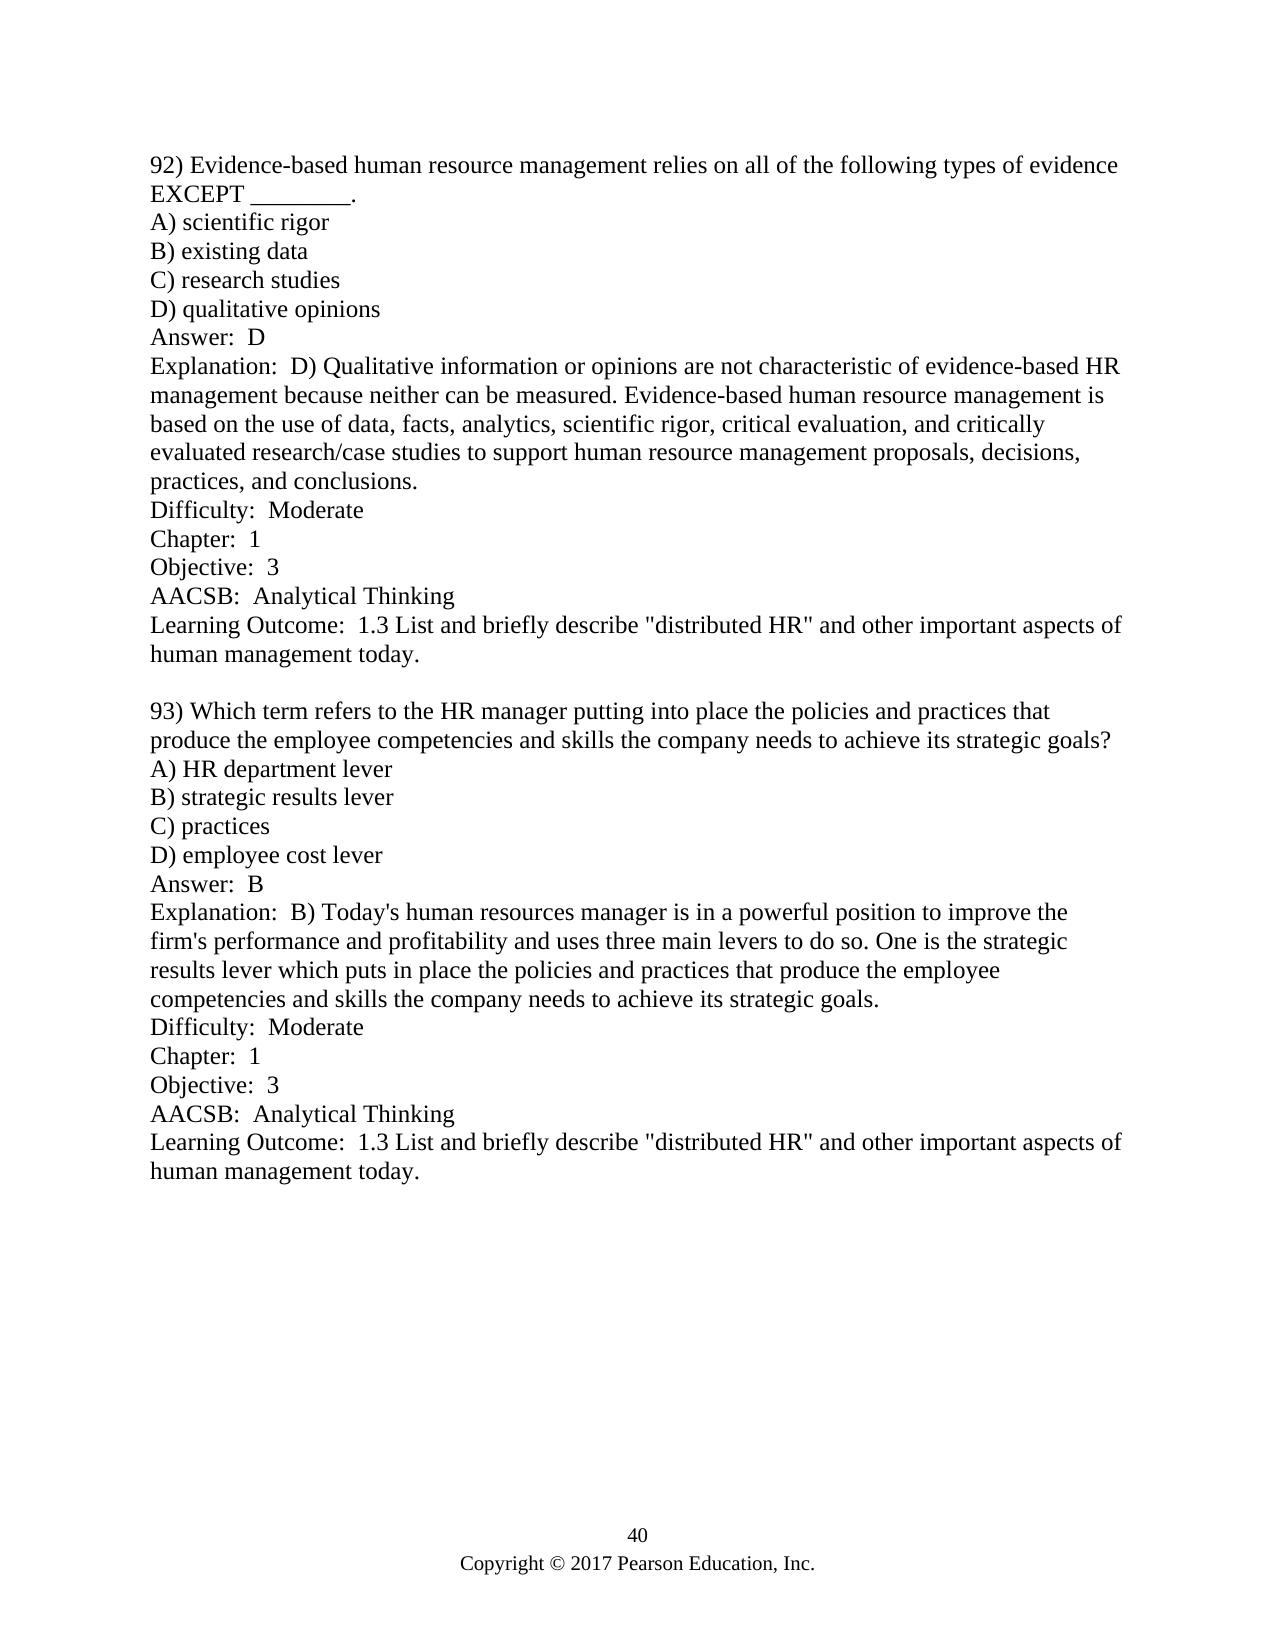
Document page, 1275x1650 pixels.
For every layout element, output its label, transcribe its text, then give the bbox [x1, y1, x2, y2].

text Objective: 3 [150, 1070, 1125, 1099]
text Objective: 3 [150, 552, 1125, 581]
text 92) Evidence-based human resource management relies on all of the following types of evidence EXCEPT ________. [150, 150, 1125, 207]
text A) HR department lever [150, 754, 1125, 782]
text C) practices [150, 811, 1125, 840]
text D) employee cost lever [150, 840, 1125, 869]
text C) research studies [150, 265, 1125, 294]
text Chapter: 1 [150, 1041, 1125, 1070]
text Learning Outcome: 1.3 List and briefly describe "distributed HR" and other important aspects of human management today. [150, 1127, 1125, 1185]
text AACSB: Analytical Thinking [150, 1099, 1125, 1127]
text B) strategic results lever [150, 782, 1125, 811]
text A) scientific rigor [150, 207, 1125, 236]
text Answer: D [150, 322, 1125, 351]
text D) qualitative opinions [150, 294, 1125, 322]
text Explanation: B) Today's human resources manager is in a powerful position to improve the firm's performance and profitability and uses three main levers to do so. One is the strategic results lever which puts in place the policies and practices that produce the employee competencies and skills the company needs to achieve its strategic goals. [150, 897, 1125, 1012]
text B) existing data [150, 236, 1125, 265]
text Difficulty: Moderate [150, 1012, 1125, 1041]
text Difficulty: Moderate [150, 495, 1125, 524]
text Chapter: 1 [150, 524, 1125, 552]
text Explanation: D) Qualitative information or opinions are not characteristic of evidence-based HR management because neither can be measured. Evidence-based human resource management is based on the use of data, facts, analytics, scientific rigor, critical evaluation, and critically evaluated research/case studies to support human resource management proposals, decisions, practices, and conclusions. [150, 351, 1125, 495]
text 93) Which term refers to the HR manager putting into place the policies and practices that produce the employee competencies and skills the company needs to achieve its strategic goals? [150, 696, 1125, 754]
text Learning Outcome: 1.3 List and briefly describe "distributed HR" and other important aspects of human management today. [150, 610, 1125, 667]
text Answer: B [150, 869, 1125, 897]
text AACSB: Analytical Thinking [150, 581, 1125, 610]
